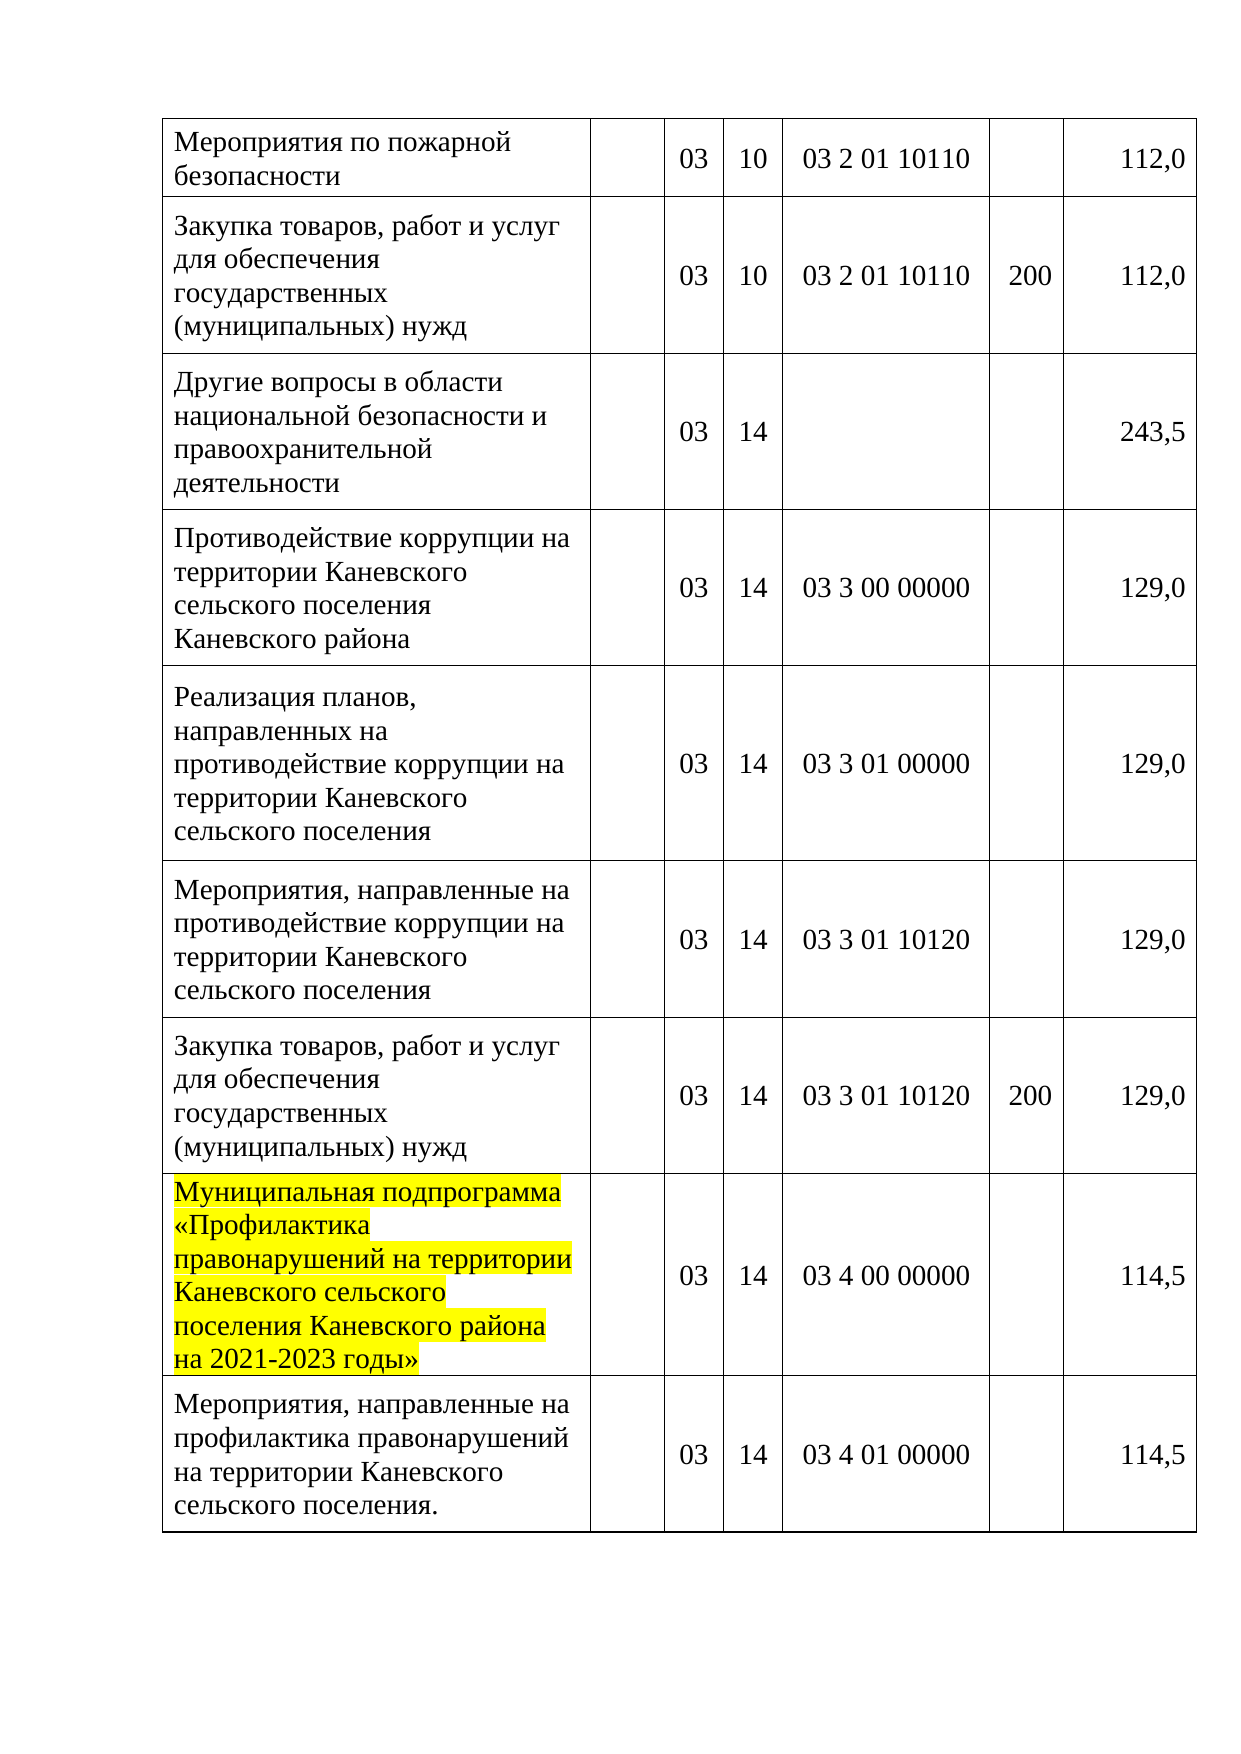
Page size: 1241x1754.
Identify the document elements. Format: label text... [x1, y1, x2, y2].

table_cell 14 [724, 861, 782, 1017]
table_cell 129,0 [1064, 1018, 1196, 1173]
table_cell 03 [665, 197, 723, 352]
table_cell 114,5 [1064, 1174, 1196, 1375]
table_cell 03 [665, 354, 723, 509]
table_cell 14 [724, 1174, 782, 1375]
table_cell 112,0 [1064, 119, 1196, 196]
table_cell Закупка товаров, работ и услуг для обеспечения государственных (муниципальных) нужд [163, 1018, 590, 1173]
table_cell 03 [665, 666, 723, 860]
table_cell 10 [724, 119, 782, 196]
table_cell Мероприятия, направленные на противодействие коррупции на территории Каневского сельского поселения [163, 861, 590, 1017]
table_cell 03 [665, 861, 723, 1017]
table_cell 112,0 [1064, 197, 1196, 352]
table_cell Противодействие коррупции на территории Каневского сельского поселения Каневского района [163, 510, 590, 665]
table_cell [783, 354, 989, 509]
table_cell 14 [724, 1018, 782, 1173]
table_cell Мероприятия, направленные на профилактика правонарушений на территории Каневского сельского поселения. [163, 1376, 590, 1531]
table_cell [591, 861, 664, 1017]
table_cell 03 [665, 510, 723, 665]
table_cell 200 [990, 197, 1063, 352]
table_cell Закупка товаров, работ и услуг для обеспечения государственных (муниципальных) нужд [163, 197, 590, 352]
table_cell [990, 1174, 1063, 1375]
table_cell 03 3 00 00000 [783, 510, 989, 665]
table_cell [591, 1018, 664, 1173]
table_cell [990, 510, 1063, 665]
table_cell [990, 119, 1063, 196]
table_cell 14 [724, 666, 782, 860]
table_cell 03 4 00 00000 [783, 1174, 989, 1375]
table_cell 03 [665, 1174, 723, 1375]
table_cell [591, 1174, 664, 1375]
table_cell 03 [665, 1018, 723, 1173]
table_cell 129,0 [1064, 861, 1196, 1017]
table_cell 03 [665, 119, 723, 196]
table_cell 10 [724, 197, 782, 352]
table_cell 14 [724, 1376, 782, 1531]
table_cell [990, 861, 1063, 1017]
table_cell 129,0 [1064, 666, 1196, 860]
table_cell Муниципальная подпрограмма «Профилактика правонарушений на территории Каневского сельского поселения Каневского района на 2021-2023 годы» [163, 1174, 590, 1375]
table_cell [591, 1376, 664, 1531]
table_cell 14 [724, 354, 782, 509]
table_cell 114,5 [1064, 1376, 1196, 1531]
table_cell 129,0 [1064, 510, 1196, 665]
table_cell 03 2 01 10110 [783, 197, 989, 352]
table_cell 03 4 01 00000 [783, 1376, 989, 1531]
table_cell Другие вопросы в области национальной безопасности и правоохранительной деятельности [163, 354, 590, 509]
table_cell Реализация планов, направленных на противодействие коррупции на территории Каневского сельского поселения [163, 666, 590, 860]
table_cell [990, 354, 1063, 509]
table_cell [990, 666, 1063, 860]
table_cell [591, 354, 664, 509]
table_cell 14 [724, 510, 782, 665]
table_cell [591, 119, 664, 196]
table_cell [591, 510, 664, 665]
table_cell [591, 197, 664, 352]
table_cell [591, 666, 664, 860]
table_cell Мероприятия по пожарной безопасности [163, 119, 590, 196]
table_cell 03 [665, 1376, 723, 1531]
table_cell [990, 1376, 1063, 1531]
table_cell 200 [990, 1018, 1063, 1173]
table_cell 03 3 01 10120 [783, 1018, 989, 1173]
table_cell 03 3 01 00000 [783, 666, 989, 860]
table_cell 243,5 [1064, 354, 1196, 509]
table_cell 03 3 01 10120 [783, 861, 989, 1017]
table_cell 03 2 01 10110 [783, 119, 989, 196]
